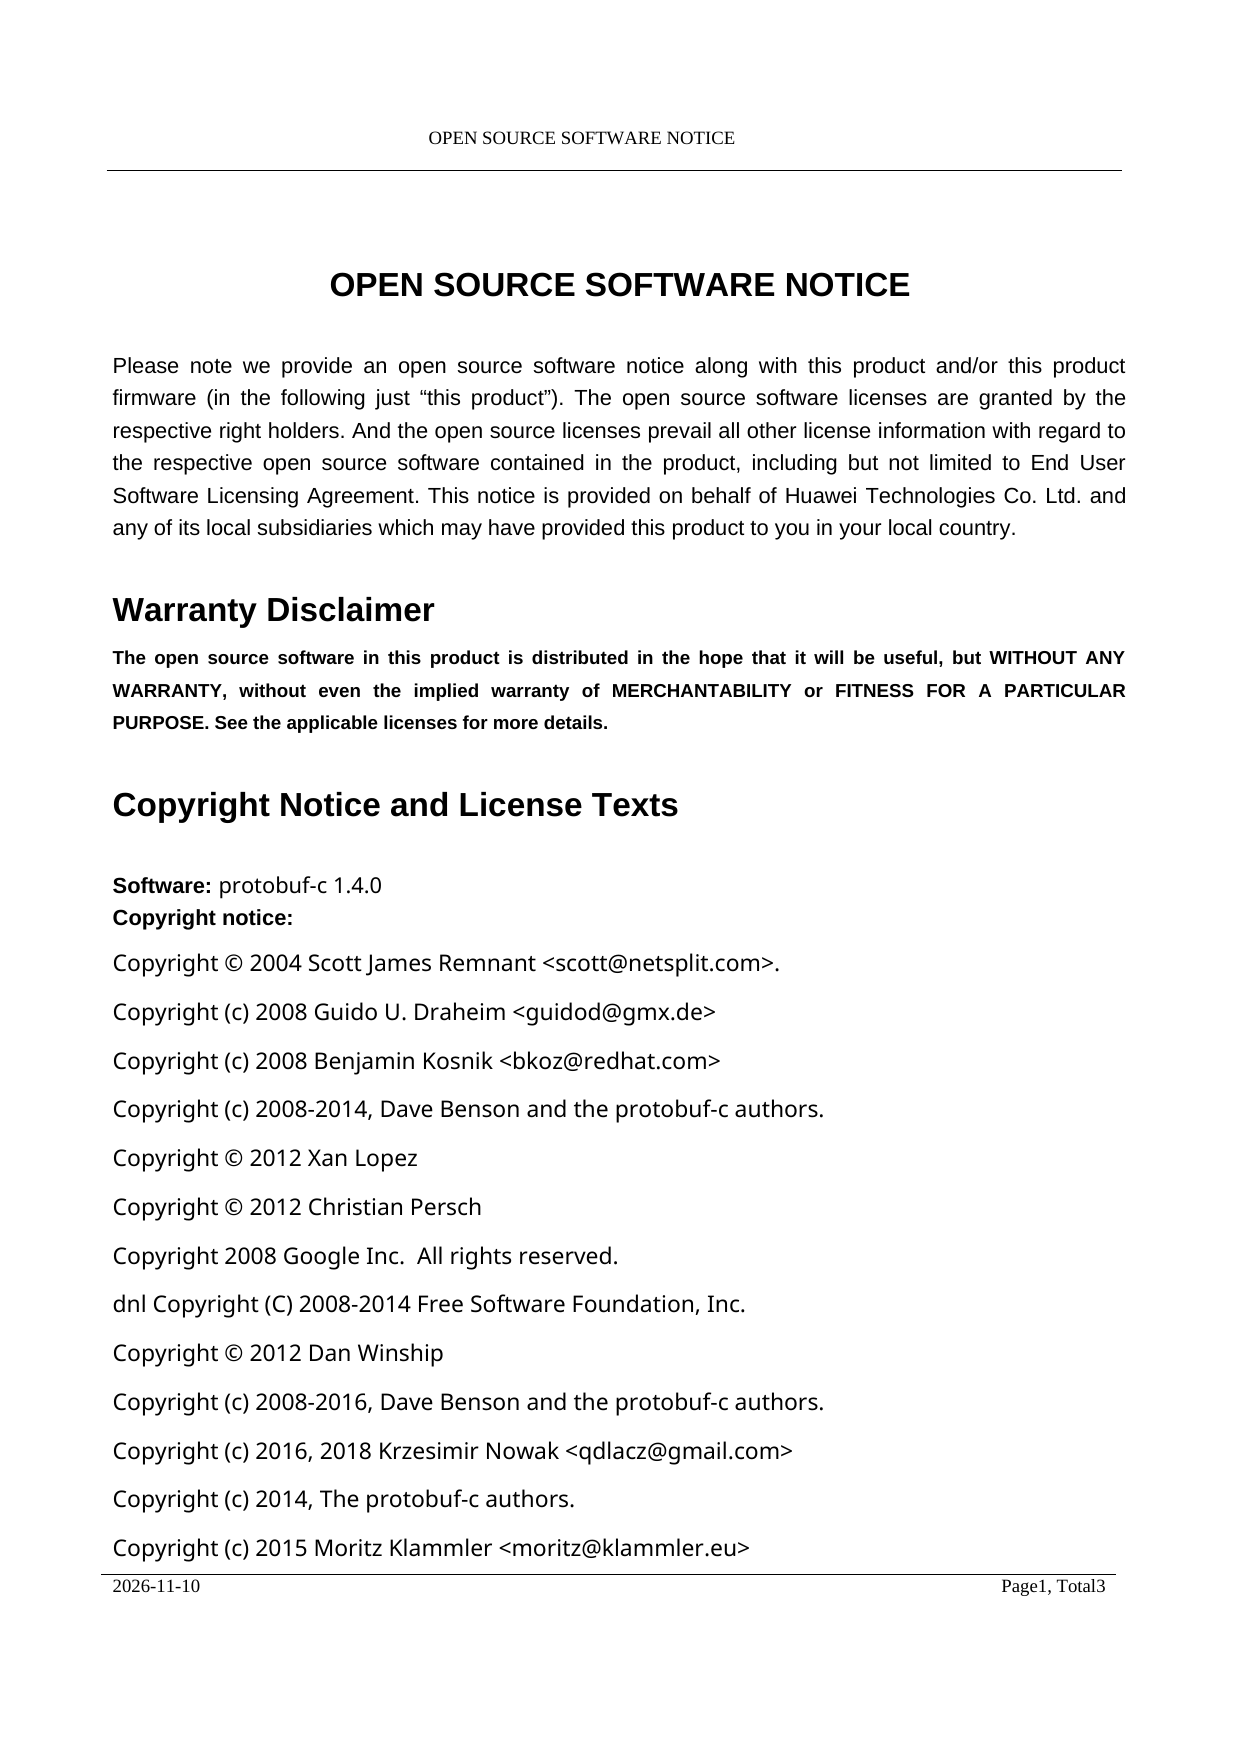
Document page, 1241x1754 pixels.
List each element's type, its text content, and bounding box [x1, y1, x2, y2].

text The open source software in this product is distributed in the hope that it will be useful, but WITHOUT ANY WARRANTY, without even the implied warranty of MERCHANTABILITY or FITNESS FOR A PARTICULAR PURPOSE. See the applicable licenses for more details. [112, 641, 1128, 739]
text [112, 947, 1128, 1564]
text Copyright Notice and License Texts [112, 771, 1128, 836]
text Software: protobuf-c 1.4.0 [112, 869, 1128, 901]
text Please note we provide an open source software notice along with this product and/or this product firmware (in the following just “this product”). The open source software licenses are granted by the respective right holders. And the open source licenses prevail all other license information with regard to the respective open source software contained in the product, including but not limited to End User Software Licensing Agreement. This notice is provided on behalf of Huawei Technologies Co. Ltd. and any of its local subsidiaries which may have provided this product to you in your local country. [112, 349, 1128, 544]
text OPEN SOURCE SOFTWARE NOTICE [112, 251, 1128, 316]
text Copyright notice: [112, 901, 1128, 934]
text Warranty Disclaimer [112, 576, 1128, 641]
